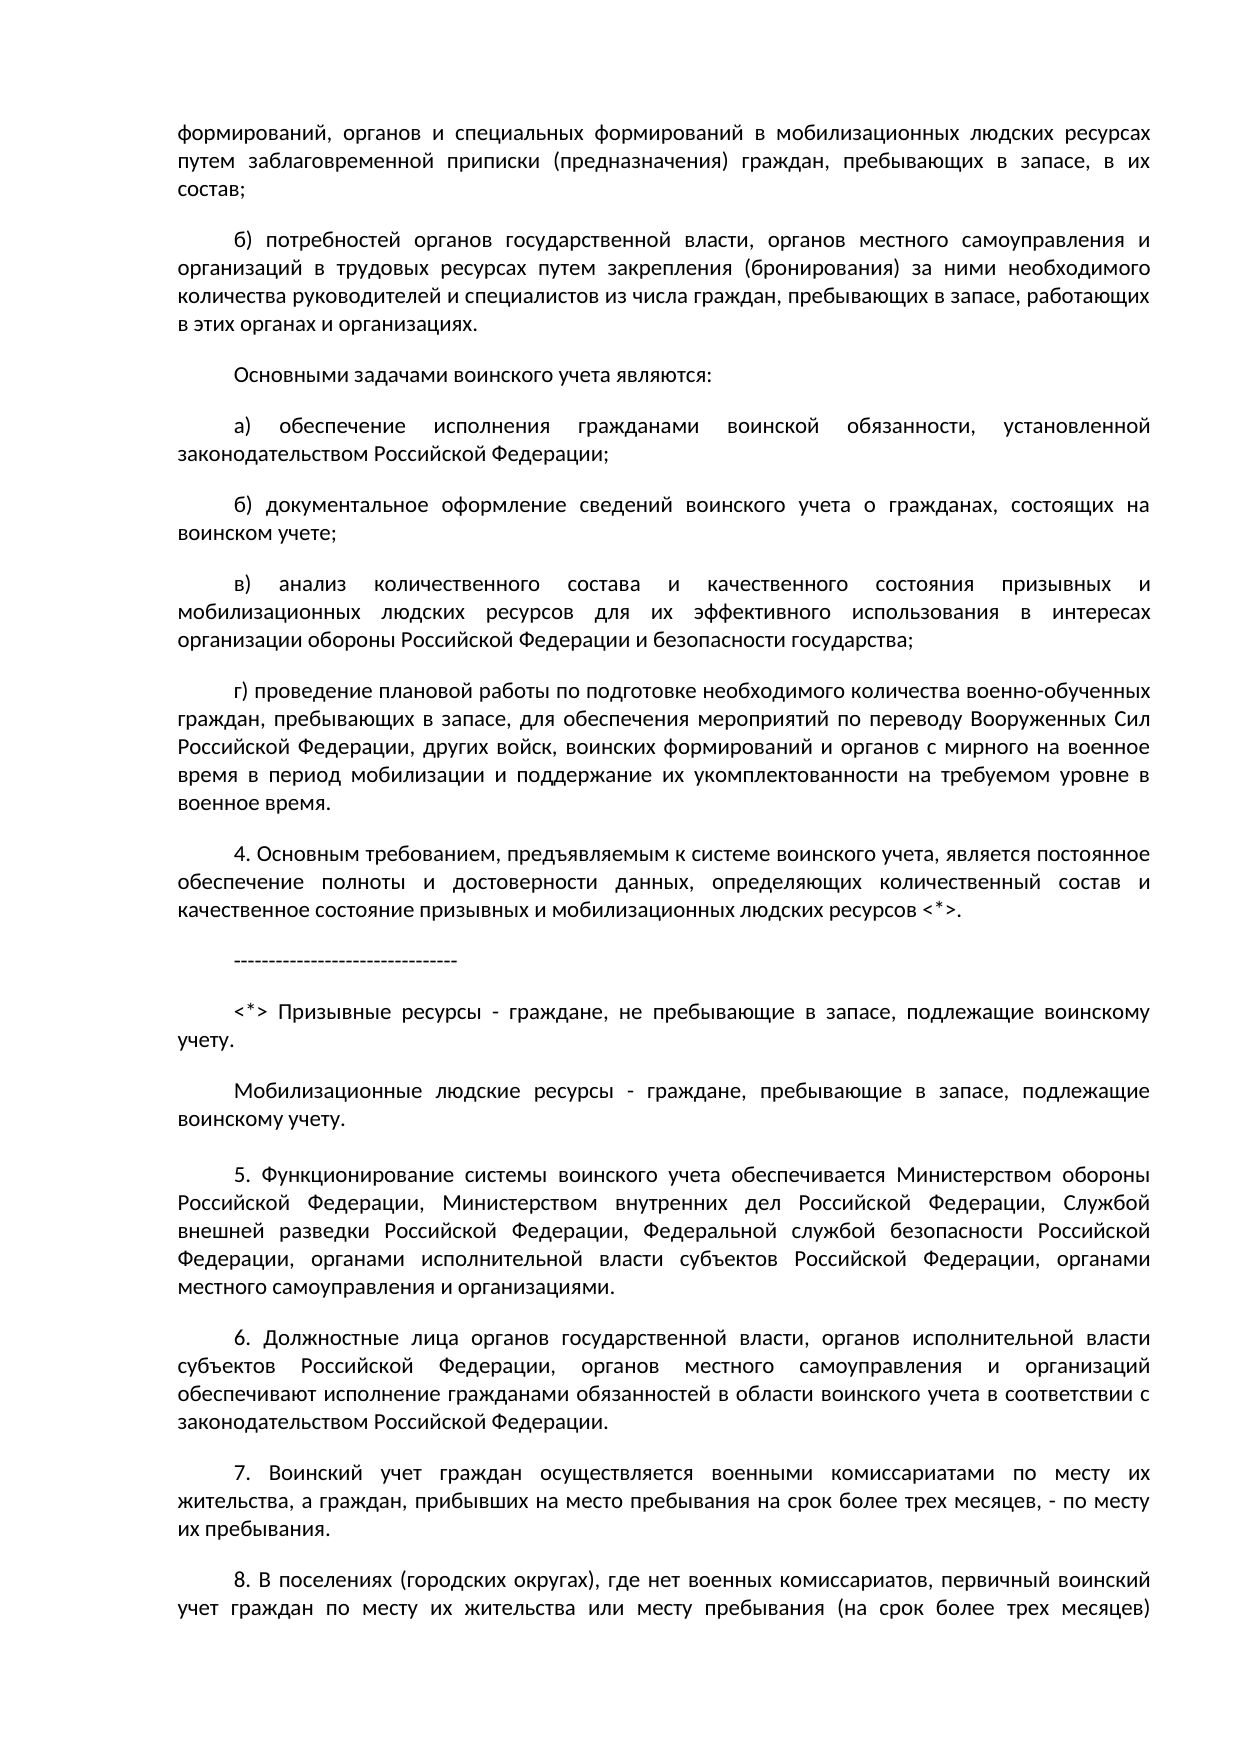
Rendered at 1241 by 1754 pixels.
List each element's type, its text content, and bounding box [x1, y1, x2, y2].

text в) анализ количественного состава и качественного состояния призывных и мобилизационных людских ресурсов для их эффективного использования в интересах организации обороны Российской Федерации и безопасности государства; [177, 569, 1152, 653]
text б) документальное оформление сведений воинского учета о гражданах, состоящих на воинском учете; [177, 490, 1152, 546]
text Мобилизационные людские ресурсы - граждане, пребывающие в запасе, подлежащие воинскому учету. [177, 1076, 1152, 1132]
text <*> Призывные ресурсы - граждане, не пребывающие в запасе, подлежащие воинскому учету. [177, 997, 1152, 1053]
text 5. Функционирование системы воинского учета обеспечивается Министерством обороны Российской Федерации, Министерством внутренних дел Российской Федерации, Службой внешней разведки Российской Федерации, Федеральной службой безопасности Российской Федерации, органами исполнительной власти субъектов Российской Федерации, органами местного самоуправления и организациями. [177, 1160, 1152, 1300]
text 7. Воинский учет граждан осуществляется военными комиссариатами по месту их жительства, а граждан, прибывших на место пребывания на срок более трех месяцев, - по месту их пребывания. [177, 1458, 1152, 1542]
text Основными задачами воинского учета являются: [177, 360, 1152, 388]
text 4. Основным требованием, предъявляемым к системе воинского учета, является постоянное обеспечение полноты и достоверности данных, определяющих количественный состав и качественное состояние призывных и мобилизационных людских ресурсов <*>. [177, 839, 1152, 923]
text а) обеспечение исполнения гражданами воинской обязанности, установленной законодательством Российской Федерации; [177, 411, 1152, 467]
text 6. Должностные лица органов государственной власти, органов исполнительной власти субъектов Российской Федерации, органов местного самоуправления и организаций обеспечивают исполнение гражданами обязанностей в области воинского учета в соответствии с законодательством Российской Федерации. [177, 1323, 1152, 1435]
text г) проведение плановой работы по подготовке необходимого количества военно-обученных граждан, пребывающих в запасе, для обеспечения мероприятий по переводу Вооруженных Сил Российской Федерации, других войск, воинских формирований и органов с мирного на военное время в период мобилизации и поддержание их укомплектованности на требуемом уровне в военное время. [177, 676, 1152, 816]
text б) потребностей органов государственной власти, органов местного самоуправления и организаций в трудовых ресурсах путем закрепления (бронирования) за ними необходимого количества руководителей и специалистов из числа граждан, пребывающих в запасе, работающих в этих органах и организациях. [177, 225, 1152, 337]
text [177, 118, 1152, 202]
text -------------------------------- [177, 946, 1152, 974]
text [177, 1565, 1152, 1621]
